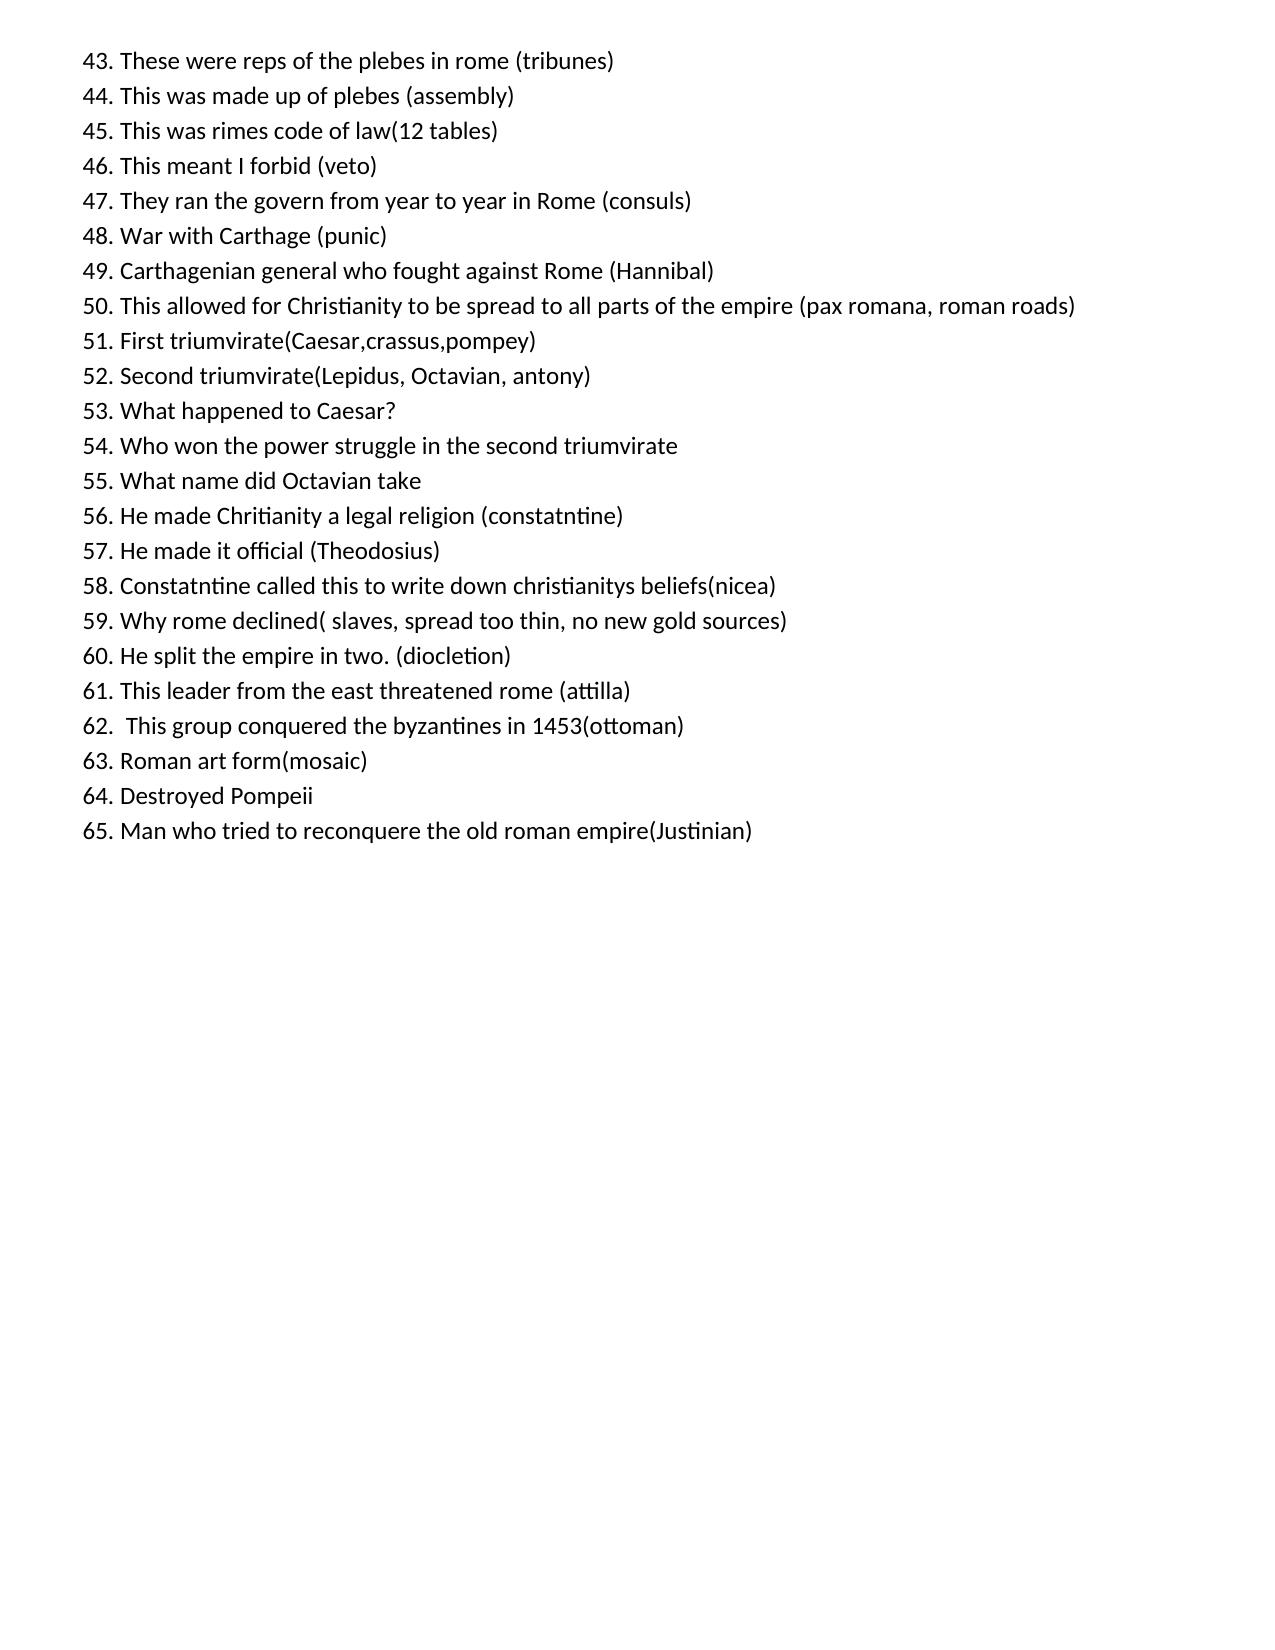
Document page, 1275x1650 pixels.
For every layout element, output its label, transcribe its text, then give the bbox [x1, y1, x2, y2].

list This was made up of plebes (assembly) [82, 80, 1230, 111]
list Constatntine called this to write down christianitys beliefs(nicea) [82, 570, 1230, 601]
list This leader from the east threatened rome (attilla) [82, 675, 1230, 706]
list Why rome declined( slaves, spread too thin, no new gold sources) [82, 605, 1230, 636]
list What happened to Caesar? [82, 395, 1230, 426]
list First triumvirate(Caesar,crassus,pompey) [82, 325, 1230, 356]
list What name did Octavian take [82, 465, 1230, 496]
list Second triumvirate(Lepidus, Octavian, antony) [82, 360, 1230, 391]
list He made it official (Theodosius) [82, 535, 1230, 566]
list This was rimes code of law(12 tables) [82, 115, 1230, 146]
list These were reps of the plebes in rome (tribunes) [82, 45, 1230, 76]
list Destroyed Pompeii [82, 780, 1230, 811]
list Who won the power struggle in the second triumvirate [82, 430, 1230, 461]
list This group conquered the byzantines in 1453(ottoman) [82, 710, 1230, 741]
list War with Carthage (punic) [82, 220, 1230, 251]
list He made Chritianity a legal religion (constatntine) [82, 500, 1230, 531]
list Roman art form(mosaic) [82, 745, 1230, 776]
list Carthagenian general who fought against Rome (Hannibal) [82, 255, 1230, 286]
list Man who tried to reconquere the old roman empire(Justinian) [82, 815, 1230, 846]
list They ran the govern from year to year in Rome (consuls) [82, 185, 1230, 216]
list This allowed for Christianity to be spread to all parts of the empire (pax romana, roman roads) [82, 290, 1230, 321]
list This meant I forbid (veto) [82, 150, 1230, 181]
list He split the empire in two. (diocletion) [82, 640, 1230, 671]
